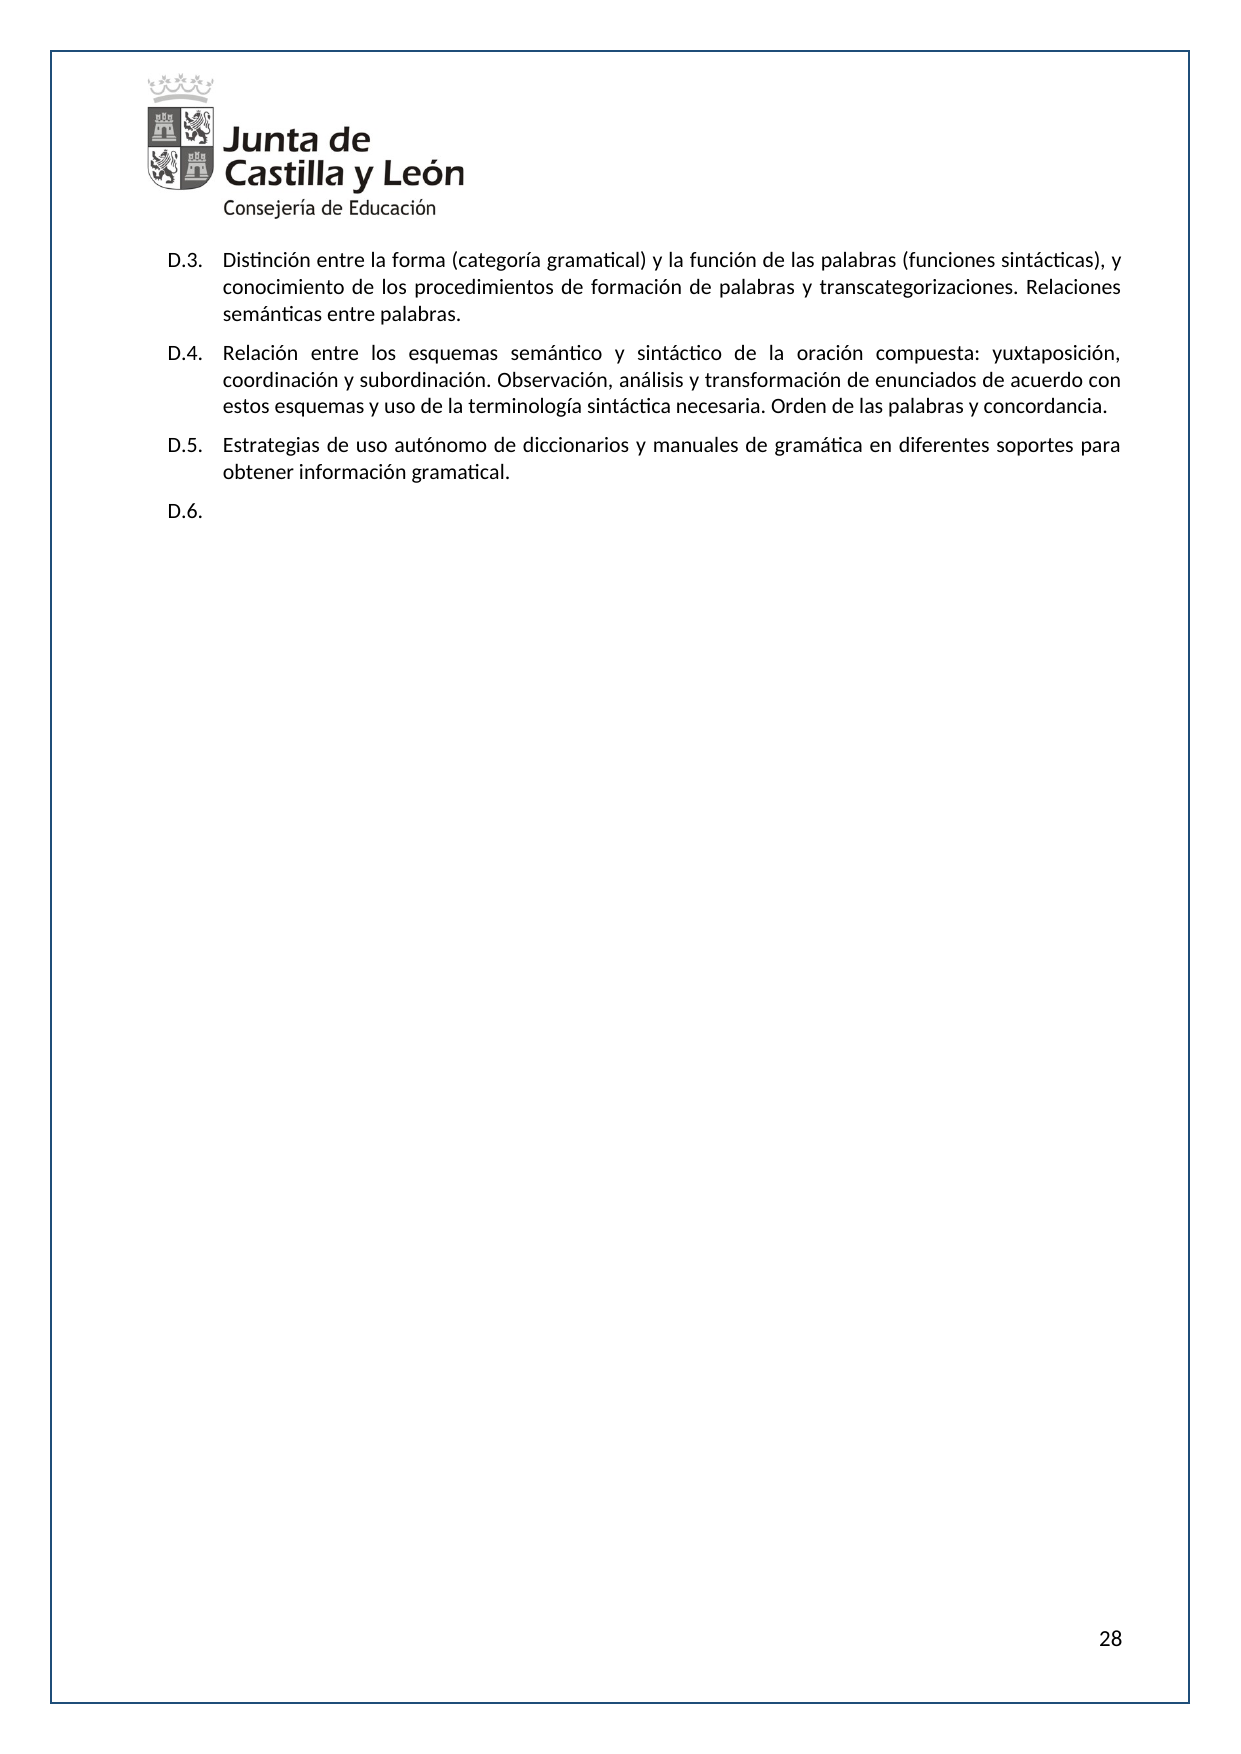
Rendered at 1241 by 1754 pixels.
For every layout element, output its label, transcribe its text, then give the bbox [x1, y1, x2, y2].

picture [147, 73, 464, 219]
list Estrategias de uso autónomo de diccionarios y manuales de gramática en diferentes soportes para obtener información gramatical. [185, 432, 1122, 485]
list Distinción entre la forma (categoría gramatical) y la función de las palabras (funciones sintácticas), y conocimiento de los procedimientos de formación de palabras y transcategorizaciones. Relaciones semánticas entre palabras. [185, 247, 1122, 327]
list Relación entre los esquemas semántico y sintáctico de la oración compuesta: yuxtaposición, coordinación y subordinación. Observación, análisis y transformación de enunciados de acuerdo con estos esquemas y uso de la terminología sintáctica necesaria. Orden de las palabras y concordancia. [185, 339, 1122, 419]
